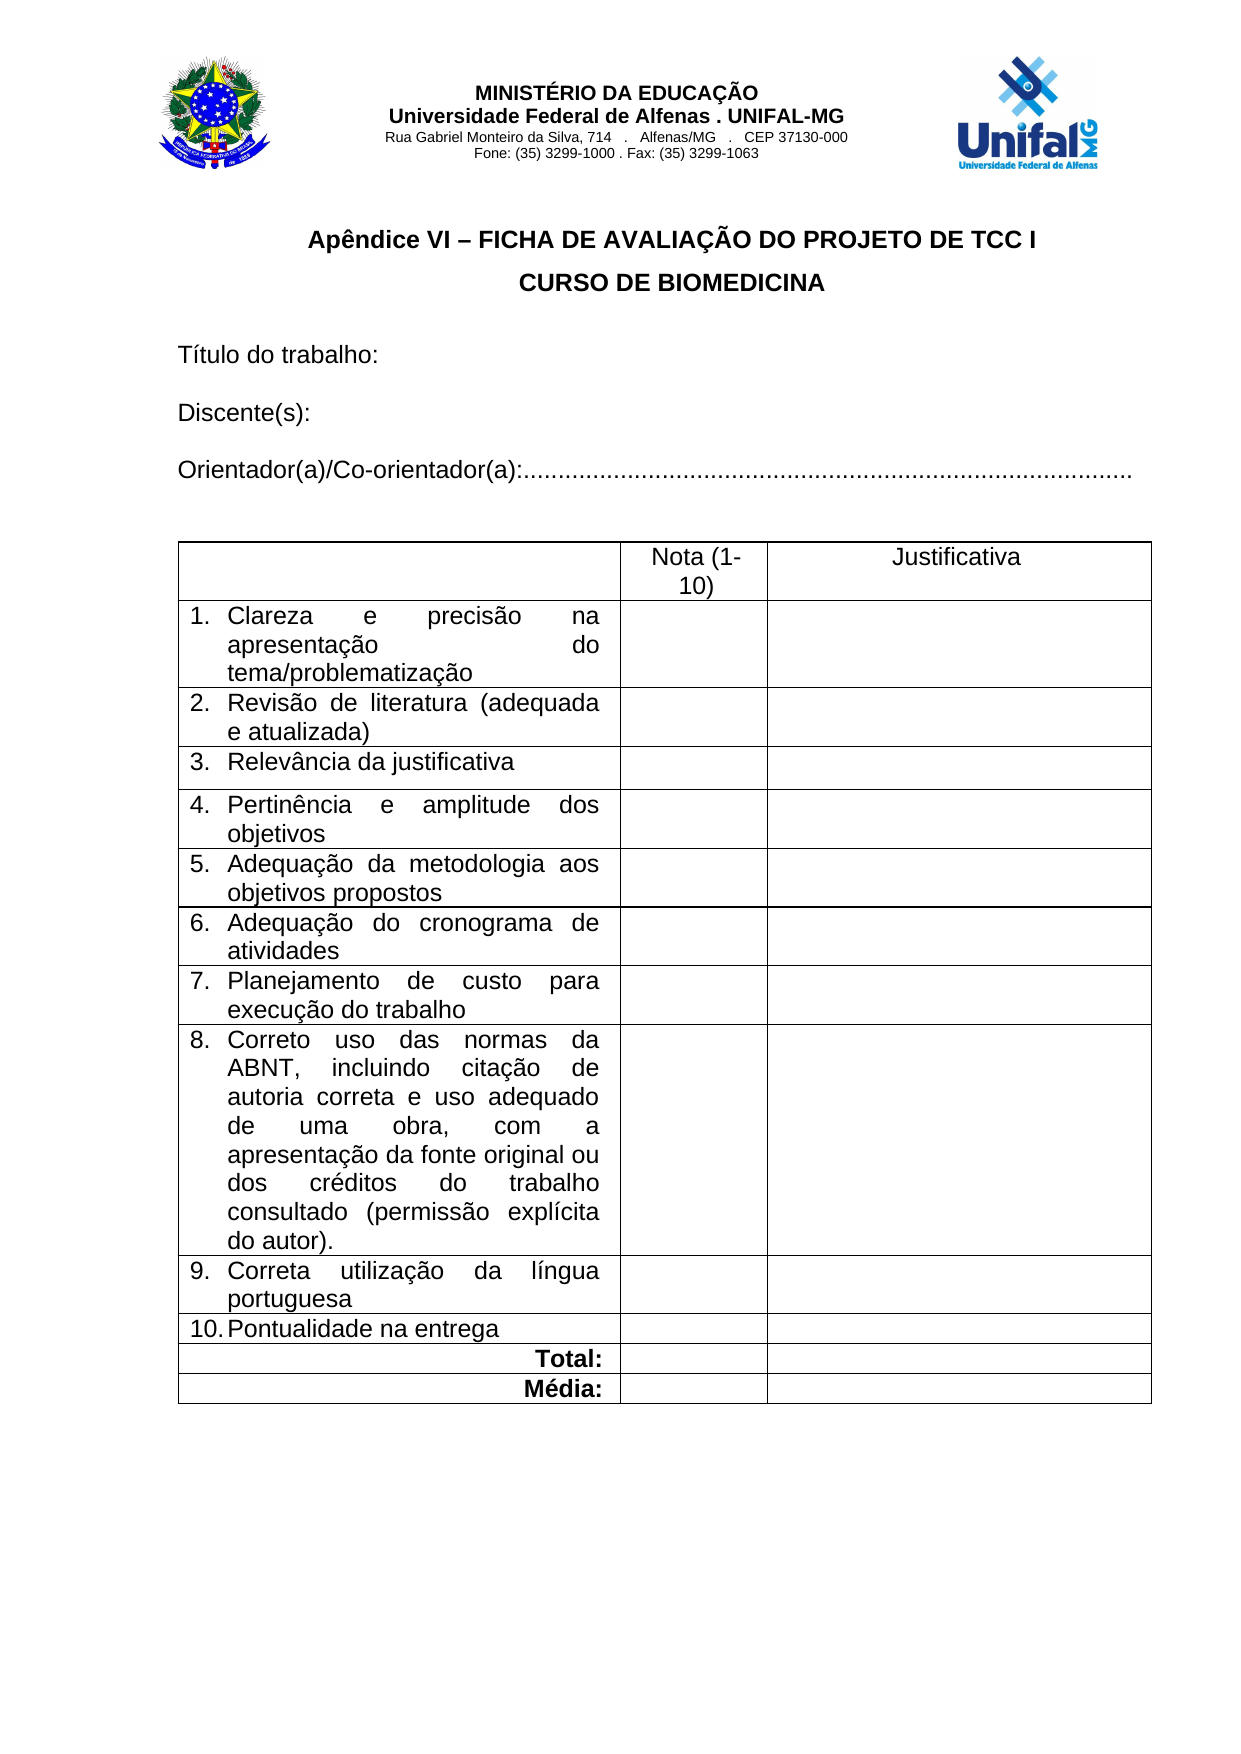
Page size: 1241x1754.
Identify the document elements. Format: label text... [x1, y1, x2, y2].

table_cell [768, 790, 1151, 848]
table_cell Adequação do cronograma de atividades [179, 908, 620, 965]
table_cell [768, 849, 1151, 906]
table_cell [768, 601, 1151, 687]
table_cell [621, 688, 767, 746]
table_cell [621, 849, 767, 906]
table_cell [621, 1314, 767, 1343]
table_header Nota (1-10) [621, 543, 767, 600]
picture [958, 56, 1098, 169]
table_cell [621, 966, 767, 1023]
table_cell [621, 908, 767, 965]
table_cell [621, 1344, 767, 1373]
text Discente(s): [177, 398, 1137, 426]
table_cell Pertinência e amplitude dos objetivos [179, 790, 620, 848]
table_cell Total: [179, 1344, 620, 1373]
table_cell [768, 1374, 1151, 1402]
text CURSO DE BIOMEDICINA [207, 268, 1137, 297]
table_header Justificativa [768, 543, 1151, 600]
table_cell [621, 747, 767, 789]
table_cell Relevância da justificativa [179, 747, 620, 789]
table_cell [621, 1256, 767, 1313]
text Título do trabalho: [177, 340, 1137, 369]
table_cell [768, 1025, 1151, 1254]
table_cell Correta utilização da língua portuguesa [179, 1256, 620, 1313]
table_cell [621, 601, 767, 687]
picture [158, 56, 271, 169]
table_cell Clareza e precisão na apresentação do tema/problematização [179, 601, 620, 687]
table_cell [768, 966, 1151, 1023]
table_cell Revisão de literatura (adequada e atualizada) [179, 688, 620, 746]
table_cell [768, 747, 1151, 789]
text Orientador(a)/Co-orientador(a):........................................................................................ [177, 455, 1137, 484]
table_cell [621, 1025, 767, 1254]
table_cell Correto uso das normas da ABNT, incluindo citação de autoria correta e uso adequado de uma obra, com a apresentação da fonte original ou dos créditos do trabalho consultado (permissão explícita do autor). [179, 1025, 620, 1254]
table_cell [768, 688, 1151, 746]
table_cell Planejamento de custo para execução do trabalho [179, 966, 620, 1023]
text Apêndice VI – FICHA DE AVALIAÇÃO DO PROJETO DE TCC I [207, 225, 1137, 253]
table_cell Média: [179, 1374, 620, 1402]
table_cell [621, 790, 767, 848]
table_cell [768, 1344, 1151, 1373]
table_cell Pontualidade na entrega [179, 1314, 620, 1343]
table_header [179, 543, 620, 600]
table_cell Adequação da metodologia aos objetivos propostos [179, 849, 620, 906]
table_cell [768, 1314, 1151, 1343]
table_cell [768, 908, 1151, 965]
table_cell [768, 1256, 1151, 1313]
table_cell [621, 1374, 767, 1402]
